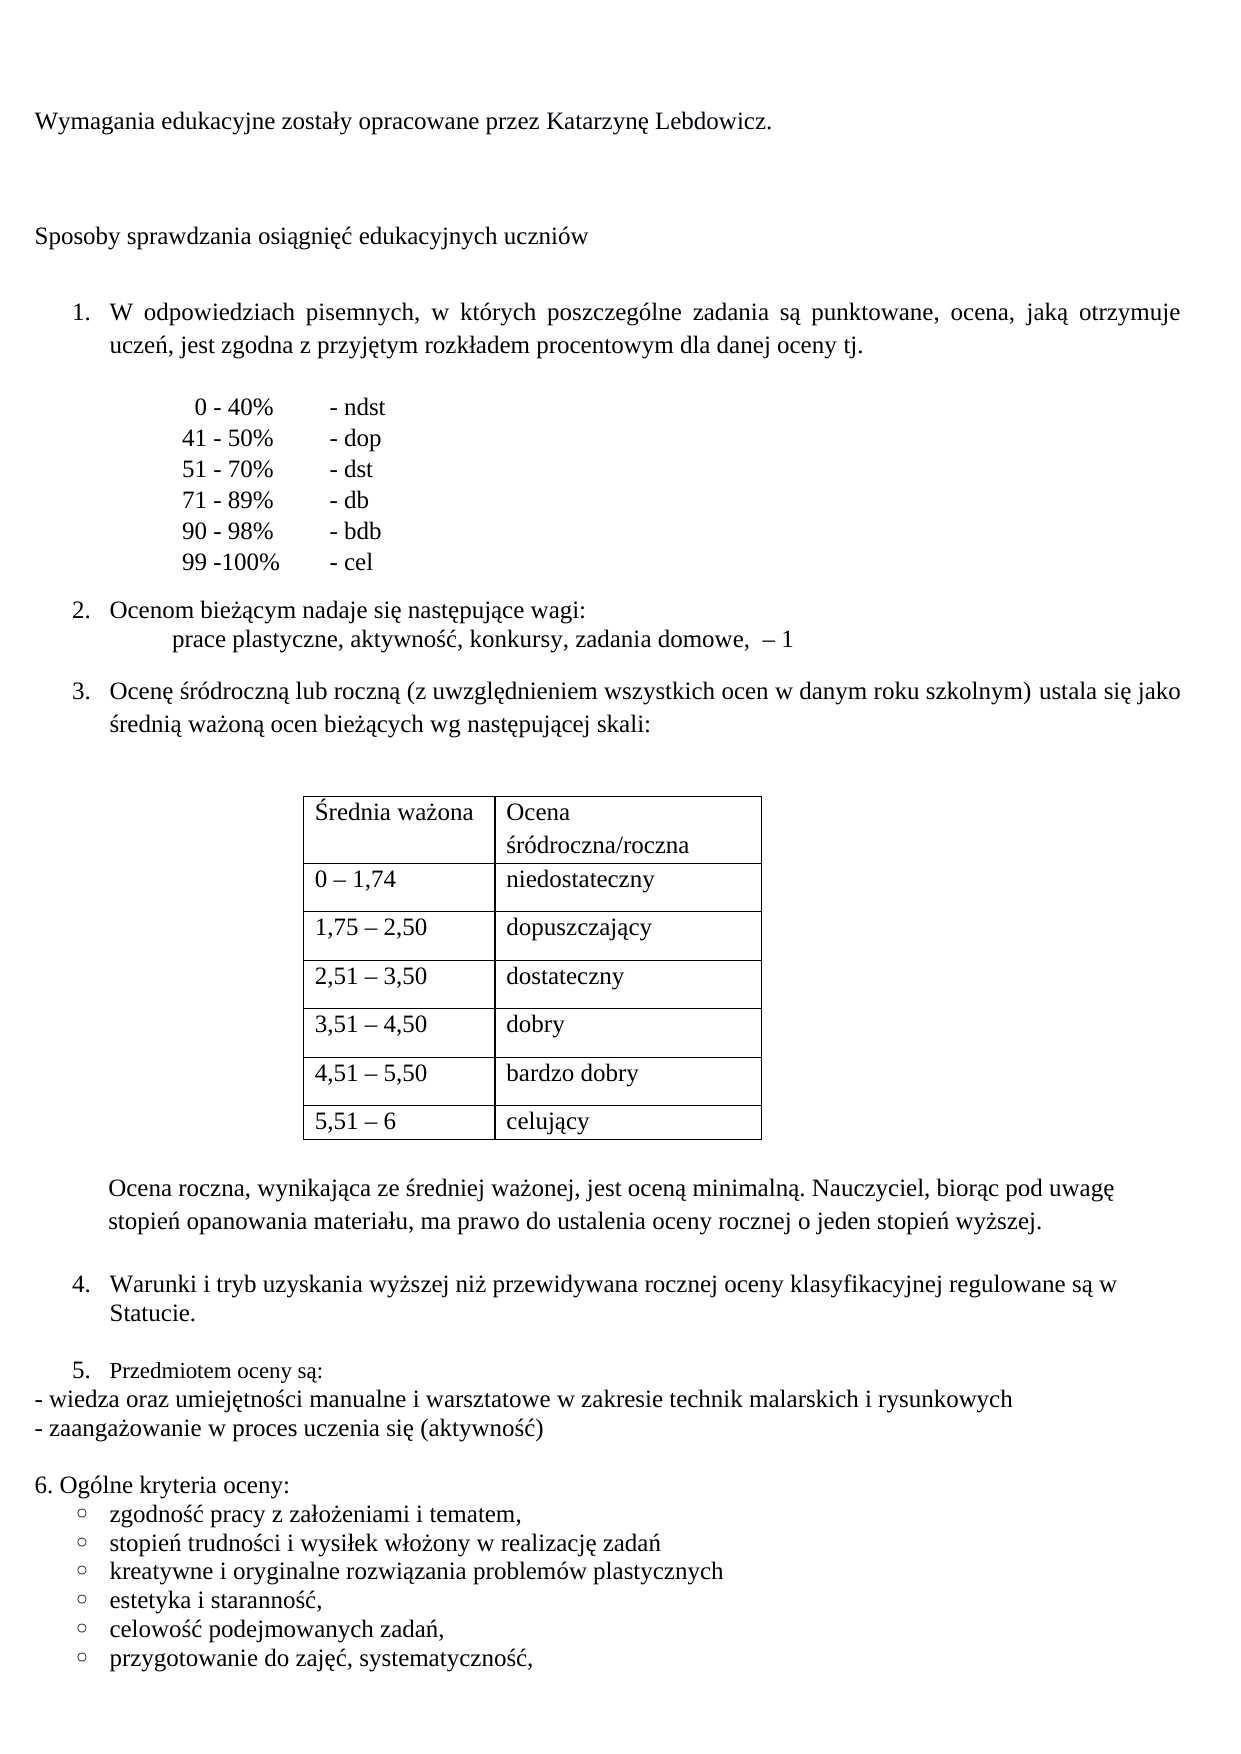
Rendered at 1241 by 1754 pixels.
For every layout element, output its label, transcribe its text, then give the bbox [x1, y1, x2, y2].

table_cell dostateczny [496, 961, 761, 1008]
list zgodność pracy z założeniami i tematem, [72, 1499, 1192, 1528]
list Ocena roczna, wynikająca ze średniej ważonej, jest oceną minimalną. Nauczyciel, biorąc pod uwagę stopień opanowania materiału, ma prawo do ustalenia oceny rocznej o jeden stopień wyższej. [108, 1173, 1192, 1265]
text - zaangażowanie w proces uczenia się (aktywność) [34, 1413, 1192, 1441]
table_cell 5,51 – 6 [304, 1106, 494, 1139]
table_cell 1,75 – 2,50 [304, 912, 494, 960]
list Ocenę śródroczną lub roczną (z uwzględnieniem wszystkich ocen w danym roku szkolnym) ustala się jako średnią ważoną ocen bieżących wg następującej skali: [72, 676, 1181, 738]
table_cell 0 – 1,74 [304, 864, 494, 911]
table_header Ocena śródroczna/roczna [496, 797, 761, 863]
table_cell 2,51 – 3,50 [304, 961, 494, 1008]
list W odpowiedziach pisemnych, w których poszczególne zadania są punktowane, ocena, jaką otrzymuje uczeń, jest zgodna z przyjętym rozkładem procentowym dla danej oceny tj. [72, 297, 1180, 359]
text - wiedza oraz umiejętności manualne i warsztatowe w zakresie technik malarskich i rysunkowych [34, 1384, 1192, 1413]
list kreatywne i oryginalne rozwiązania problemów plastycznych [72, 1556, 1192, 1585]
list przygotowanie do zajęć, systematyczność, [72, 1643, 1192, 1671]
list Przedmiotem oceny są: [72, 1355, 1192, 1384]
table_cell dobry [496, 1009, 761, 1057]
list stopień trudności i wysiłek włożony w realizację zadań [72, 1528, 1192, 1556]
list estetyka i staranność, [72, 1585, 1192, 1614]
text Wymagania edukacyjne zostały opracowane przez Katarzynę Lebdowicz. [34, 106, 1192, 134]
table_cell celujący [496, 1106, 761, 1139]
text 0 - 40% - ndst 41 - 50% - dop 51 - 70% - dst 71 - 89% - db 90 - 98% - bdb 99 -100% - cel [182, 392, 1192, 576]
list Warunki i tryb uzyskania wyższej niż przewidywana rocznej oceny klasyfikacyjnej regulowane są w Statucie. [72, 1269, 1192, 1326]
table_header Średnia ważona [304, 797, 494, 863]
table_cell 4,51 – 5,50 [304, 1058, 494, 1105]
table_cell niedostateczny [496, 864, 761, 911]
table_cell 3,51 – 4,50 [304, 1009, 494, 1057]
text prace plastyczne, aktywność, konkursy, zadania domowe, – 1 [34, 624, 1192, 653]
text 6. Ogólne kryteria oceny: [34, 1470, 1192, 1499]
table_cell bardzo dobry [496, 1058, 761, 1105]
table_cell dopuszczający [496, 912, 761, 960]
list Sposoby sprawdzania osiągnięć edukacyjnych uczniów [34, 221, 1192, 249]
list Ocenom bieżącym nadaje się następujące wagi: [72, 595, 1192, 624]
list celowość podejmowanych zadań, [72, 1614, 1192, 1643]
